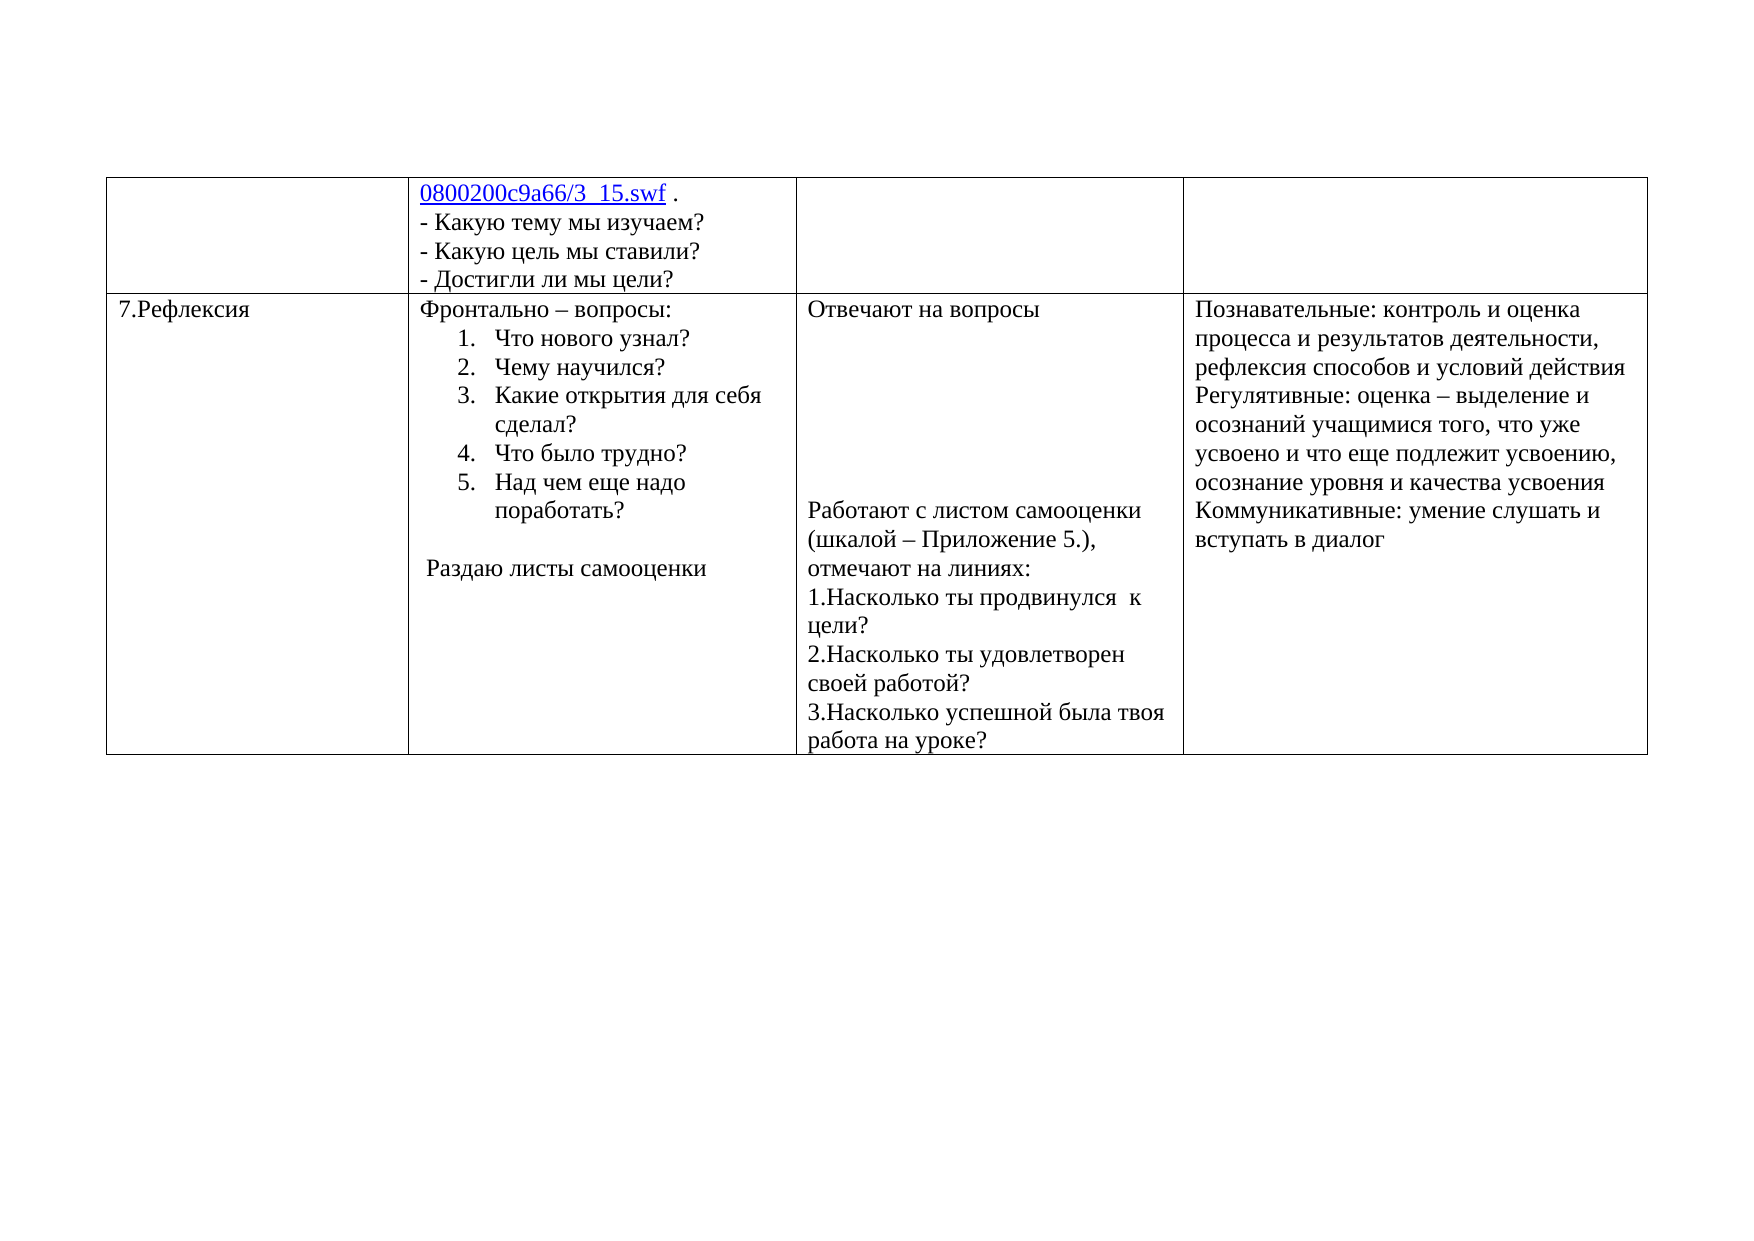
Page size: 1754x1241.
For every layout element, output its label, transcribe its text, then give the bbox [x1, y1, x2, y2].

table_cell 7.Рефлексия [107, 294, 408, 754]
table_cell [409, 178, 796, 293]
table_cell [797, 178, 1183, 293]
table_cell Отвечают на вопросы Работают с листом самооценки (шкалой – Приложение 5.), отмечают на линиях: 1.Насколько ты продвинулся к цели? 2.Насколько ты удовлетворен своей работой? 3.Насколько успешной была твоя работа на уроке? [797, 294, 1183, 754]
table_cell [107, 178, 408, 293]
table_cell Познавательные: контроль и оценка процесса и результатов деятельности, рефлексия способов и условий действия Регулятивные: оценка – выделение и осознаний учащимися того, что уже усвоено и что еще подлежит усвоению, осознание уровня и качества усвоения Коммуникативные: умение слушать и вступать в диалог [1184, 294, 1647, 754]
table_cell Фронтально – вопросы: Что нового узнал? Чему научился? Какие открытия для себя сделал? Что было трудно? Над чем еще надо поработать? Раздаю листы самооценки [409, 294, 796, 754]
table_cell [1184, 178, 1647, 293]
